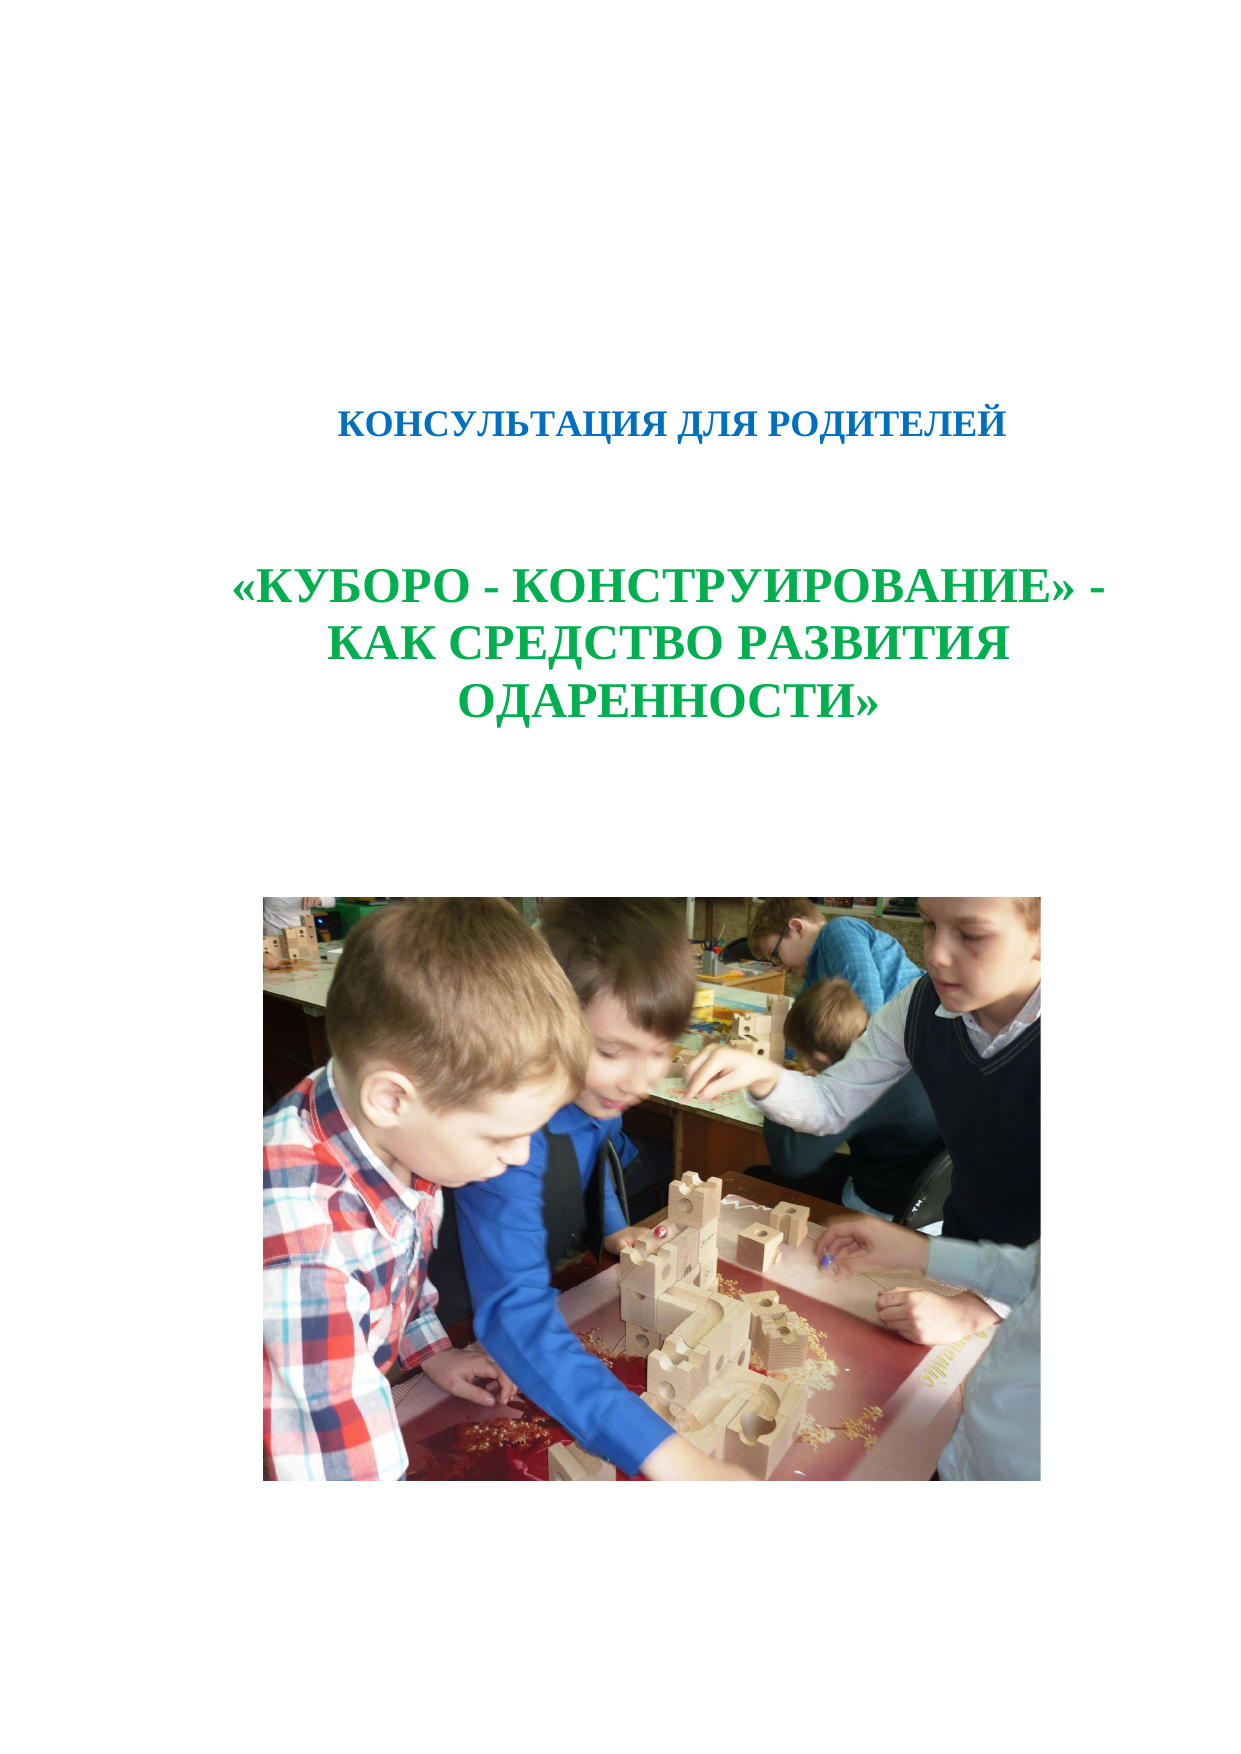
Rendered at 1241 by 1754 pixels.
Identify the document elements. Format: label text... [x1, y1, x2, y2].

text КОНСУЛЬТАЦИЯ ДЛЯ РОДИТЕЛЕЙ [232, 402, 1112, 445]
title «КУБОРО - КОНСТРУИРОВАНИЕ» - КАК СРЕДСТВО РАЗВИТИЯ ОДАРЕННОСТИ» [232, 556, 1107, 728]
picture [263, 897, 1041, 1481]
